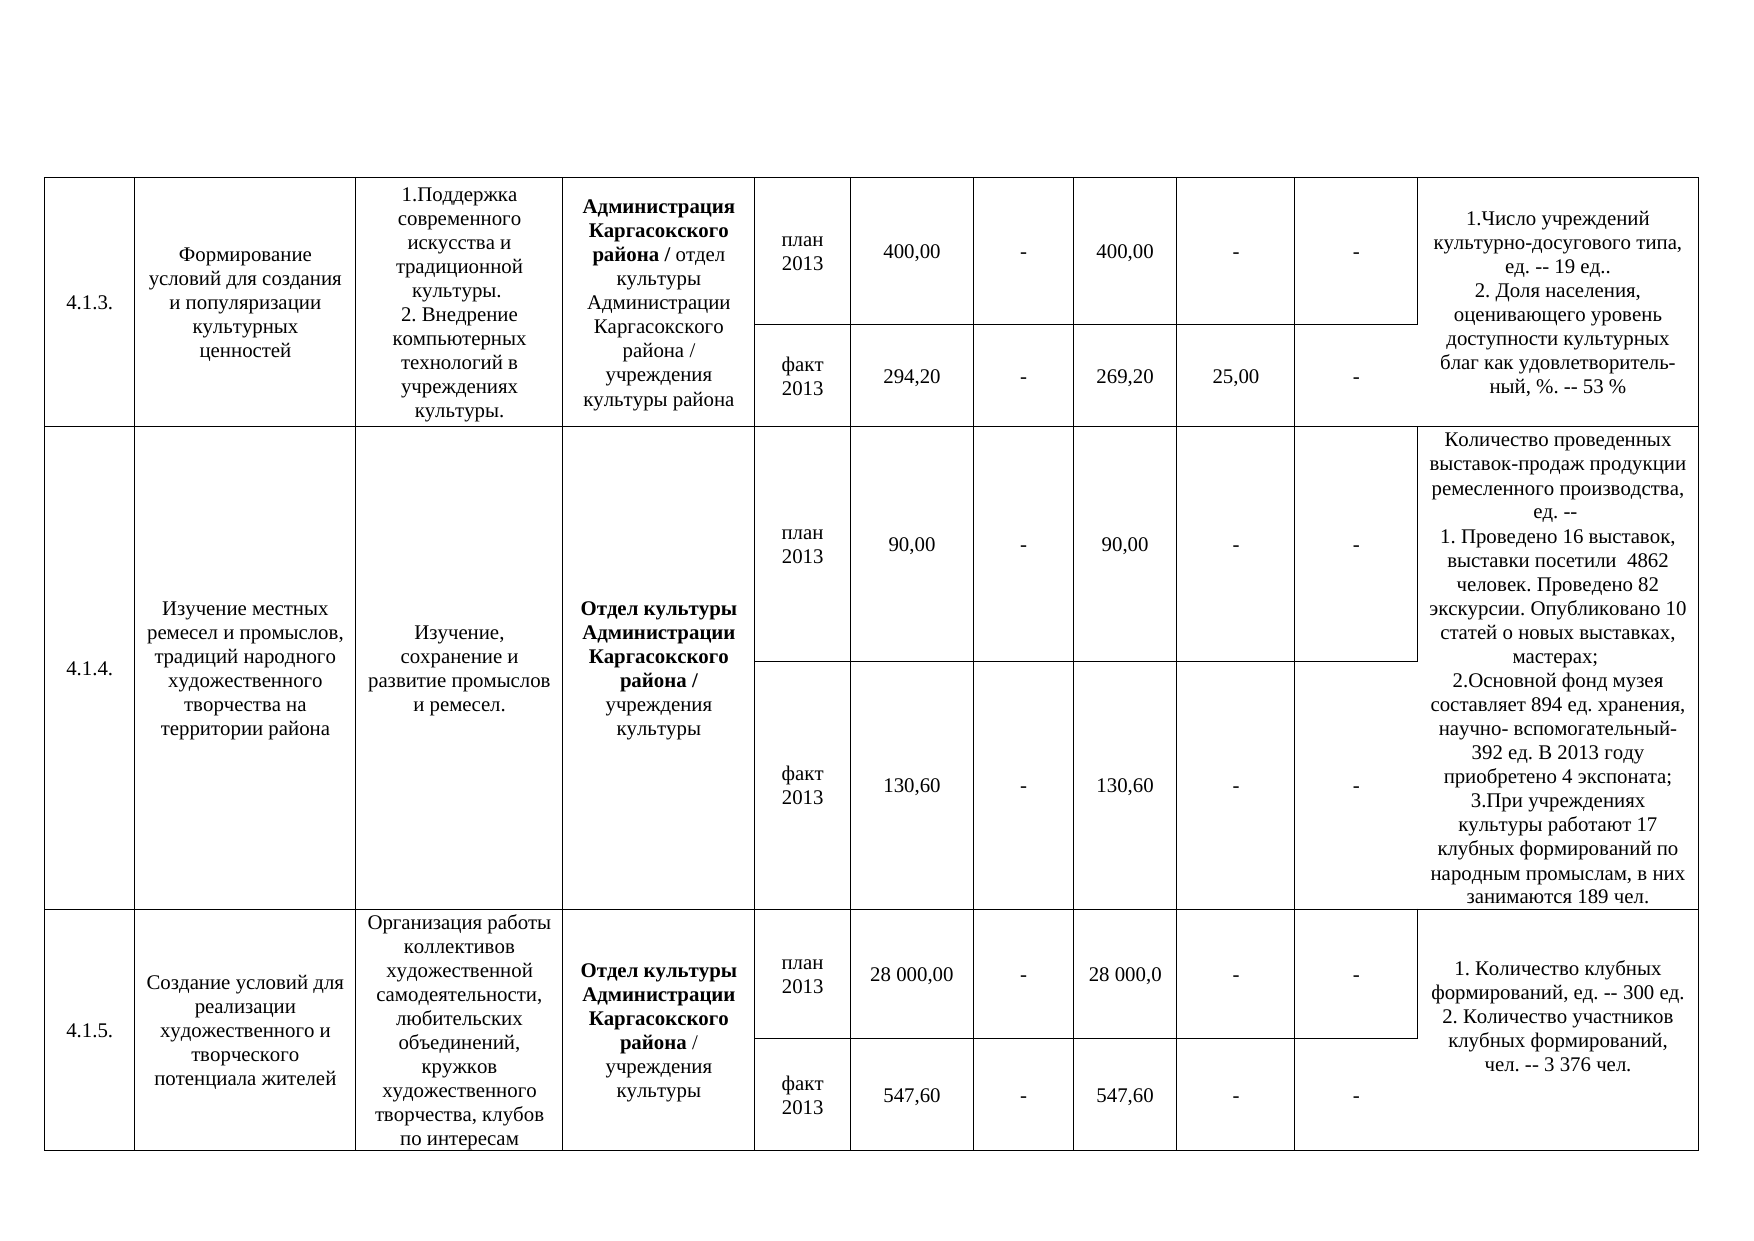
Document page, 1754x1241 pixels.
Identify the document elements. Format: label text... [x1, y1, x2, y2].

table_cell - [1177, 178, 1294, 324]
table_cell план 2013 [755, 910, 850, 1038]
table_cell Количество проведенных выставок-продаж продукции ремесленного производства, ед. -- 1. Проведено 16 выставок, выставки посетили 4862 человек. Проведено 82 экскурсии. Опубликовано 10 статей о новых выставках, мастерах; 2.Основной фонд музея составляет 894 ед. хранения, научно- вспомогательный- 392 ед. В 2013 году приобретено 4 экспоната; 3.При учреждениях культуры работают 17 клубных формирований по народным промыслам, в них занимаются 189 чел. [1418, 427, 1698, 908]
table_cell Создание условий для реализации художественного и творческого потенциала жителей [135, 910, 355, 1150]
table_cell 28 000,0 [1074, 910, 1176, 1038]
table_cell - [974, 325, 1073, 426]
table_cell план 2013 [755, 178, 850, 324]
table_cell 1. Количество клубных формирований, ед. -- 300 ед. 2. Количество участников клубных формирований, чел. -- 3 376 чел. [1418, 910, 1698, 1150]
table_cell - [974, 427, 1073, 661]
table_cell 25,00 [1177, 325, 1294, 426]
table_cell 4.1.5. [45, 910, 134, 1150]
table_cell Изучение местных ремесел и промыслов, традиций народного художественного творчества на территории района [135, 427, 355, 908]
table_cell Формирование условий для создания и популяризации культурных ценностей [135, 178, 355, 426]
table_cell - [1177, 1039, 1294, 1150]
table_cell - [1177, 910, 1294, 1038]
table_cell - [1295, 178, 1417, 324]
table_cell 1.Число учреждений культурно-досугового типа, ед. -- 19 ед.. 2. Доля населения, оценивающего уровень доступности культурных благ как удовлетворитель-ный, %. -- 53 % [1418, 178, 1698, 426]
table_cell - [1177, 427, 1294, 661]
table_cell 294,20 [851, 325, 973, 426]
table_cell - [1177, 662, 1294, 908]
table_cell 4.1.4. [45, 427, 134, 908]
table_cell - [1295, 325, 1417, 426]
table_cell 4.1.3. [45, 178, 134, 426]
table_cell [563, 910, 754, 1150]
table_cell план 2013 [755, 427, 850, 661]
table_cell - [1295, 910, 1417, 1038]
table_cell - [1295, 427, 1417, 661]
table_cell факт 2013 [755, 325, 850, 426]
table_cell 269,20 [1074, 325, 1176, 426]
table_cell - [974, 178, 1073, 324]
table_cell 400,00 [1074, 178, 1176, 324]
table_cell - [974, 1039, 1073, 1150]
table_cell 400,00 [851, 178, 973, 324]
table_cell 1.Поддержка современного искусства и традиционной культуры. 2. Внедрение компьютерных технологий в учреждениях культуры. [356, 178, 562, 426]
table_cell факт 2013 [755, 1039, 850, 1150]
table_cell 547,60 [851, 1039, 973, 1150]
table_cell 90,00 [1074, 427, 1176, 661]
table_cell - [1295, 662, 1417, 908]
table_cell - [974, 662, 1073, 908]
table_cell Изучение, сохранение и развитие промыслов и ремесел. [356, 427, 562, 908]
table_cell 130,60 [851, 662, 973, 908]
table_cell - [1295, 1039, 1417, 1150]
table_cell Администрация Каргасокского района / отдел культуры Администрации Каргасокского района / учреждения культуры района [563, 178, 754, 426]
table_cell факт 2013 [755, 662, 850, 908]
table_cell 28 000,00 [851, 910, 973, 1038]
table_cell Отдел культуры Администрации Каргасокского района / учреждения культуры [563, 427, 754, 908]
table_cell 90,00 [851, 427, 973, 661]
table_cell 130,60 [1074, 662, 1176, 908]
table_cell 547,60 [1074, 1039, 1176, 1150]
table_cell - [974, 910, 1073, 1038]
table_cell Организация работы коллективов художественной самодеятельности, любительских объединений, кружков художественного творчества, клубов по интересам [356, 910, 562, 1150]
